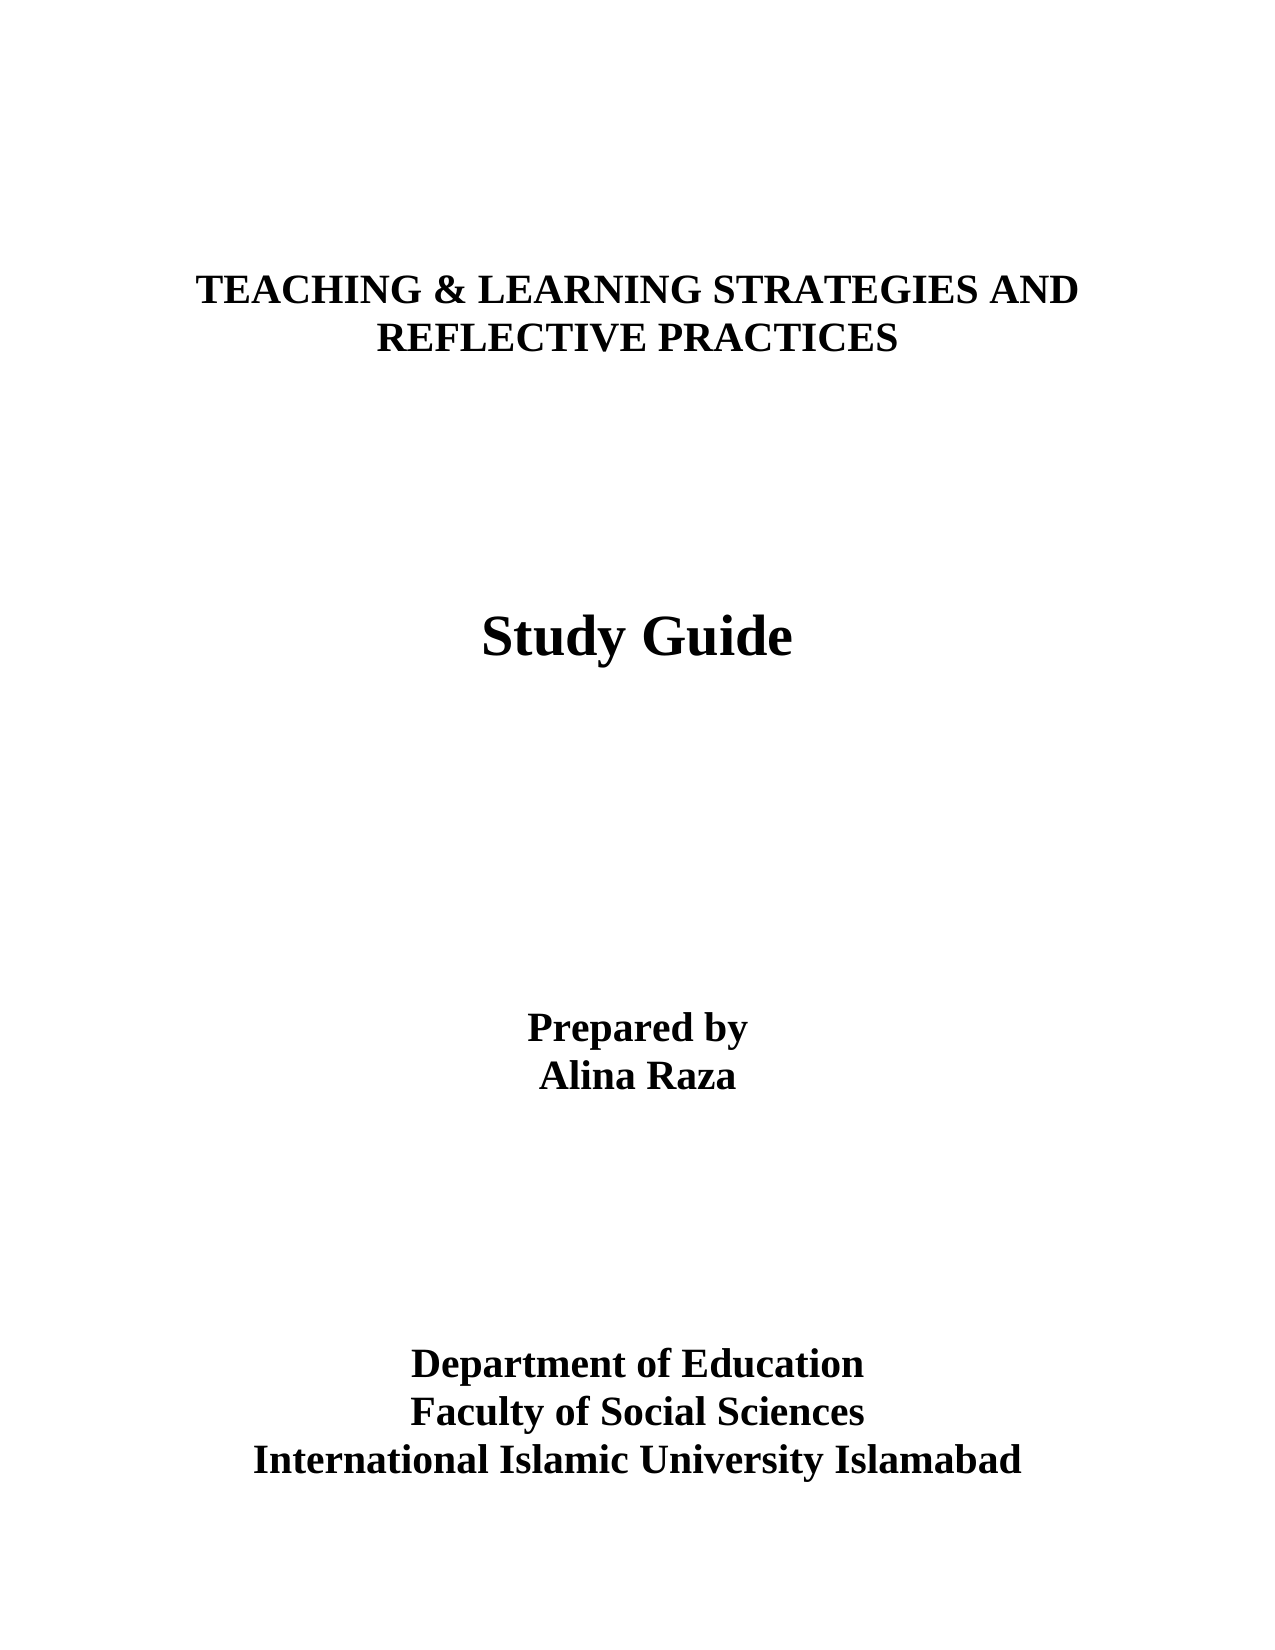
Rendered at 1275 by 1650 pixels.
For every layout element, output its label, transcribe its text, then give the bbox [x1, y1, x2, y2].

text Prepared by [150, 1003, 1125, 1051]
text Department of Education [150, 1338, 1125, 1386]
text TEACHING & LEARNING STRATEGIES AND REFLECTIVE PRACTICES [150, 265, 1125, 361]
text Faculty of Social Sciences [150, 1386, 1125, 1434]
text International Islamic University Islamabad [150, 1434, 1125, 1482]
text Study Guide [150, 600, 1125, 667]
text Alina Raza [150, 1051, 1125, 1099]
